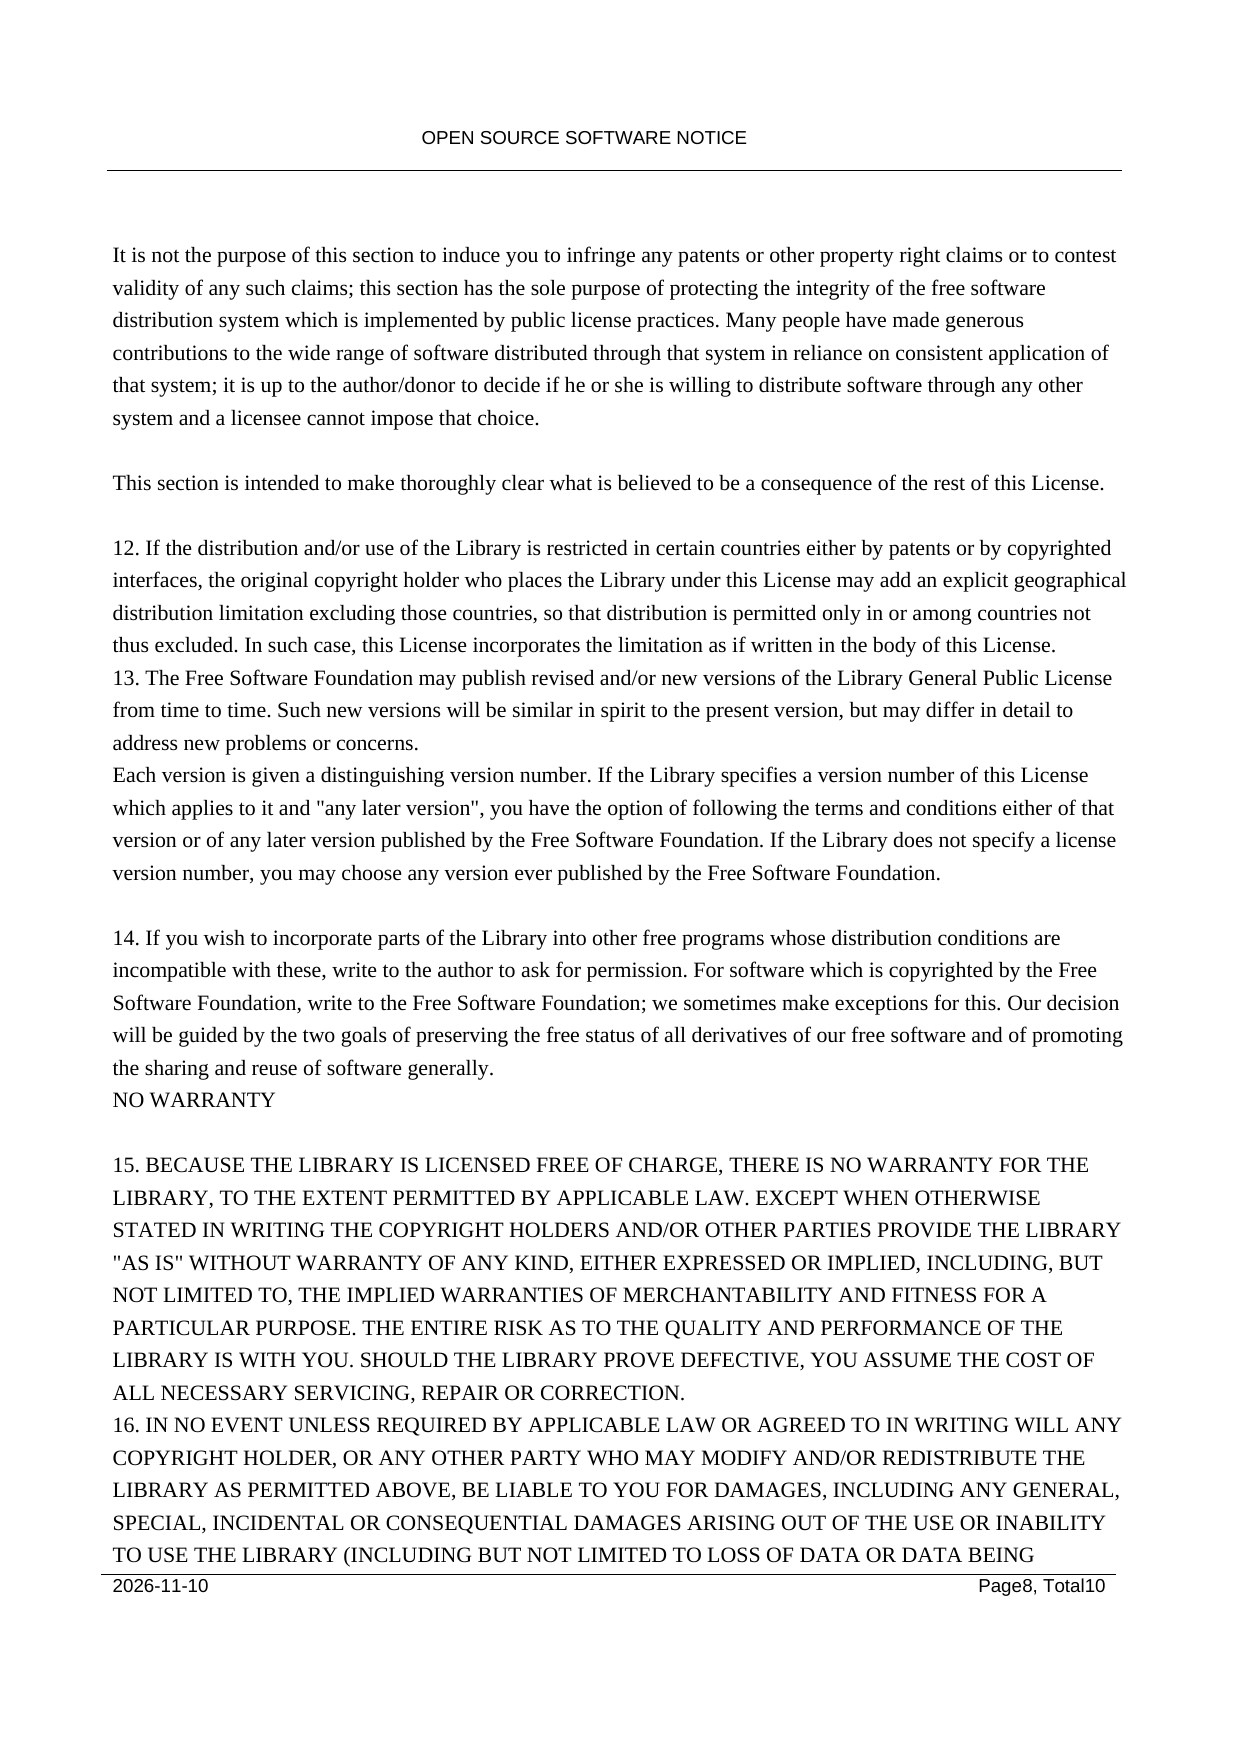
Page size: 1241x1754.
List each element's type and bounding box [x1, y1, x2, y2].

text [112, 206, 1128, 1571]
